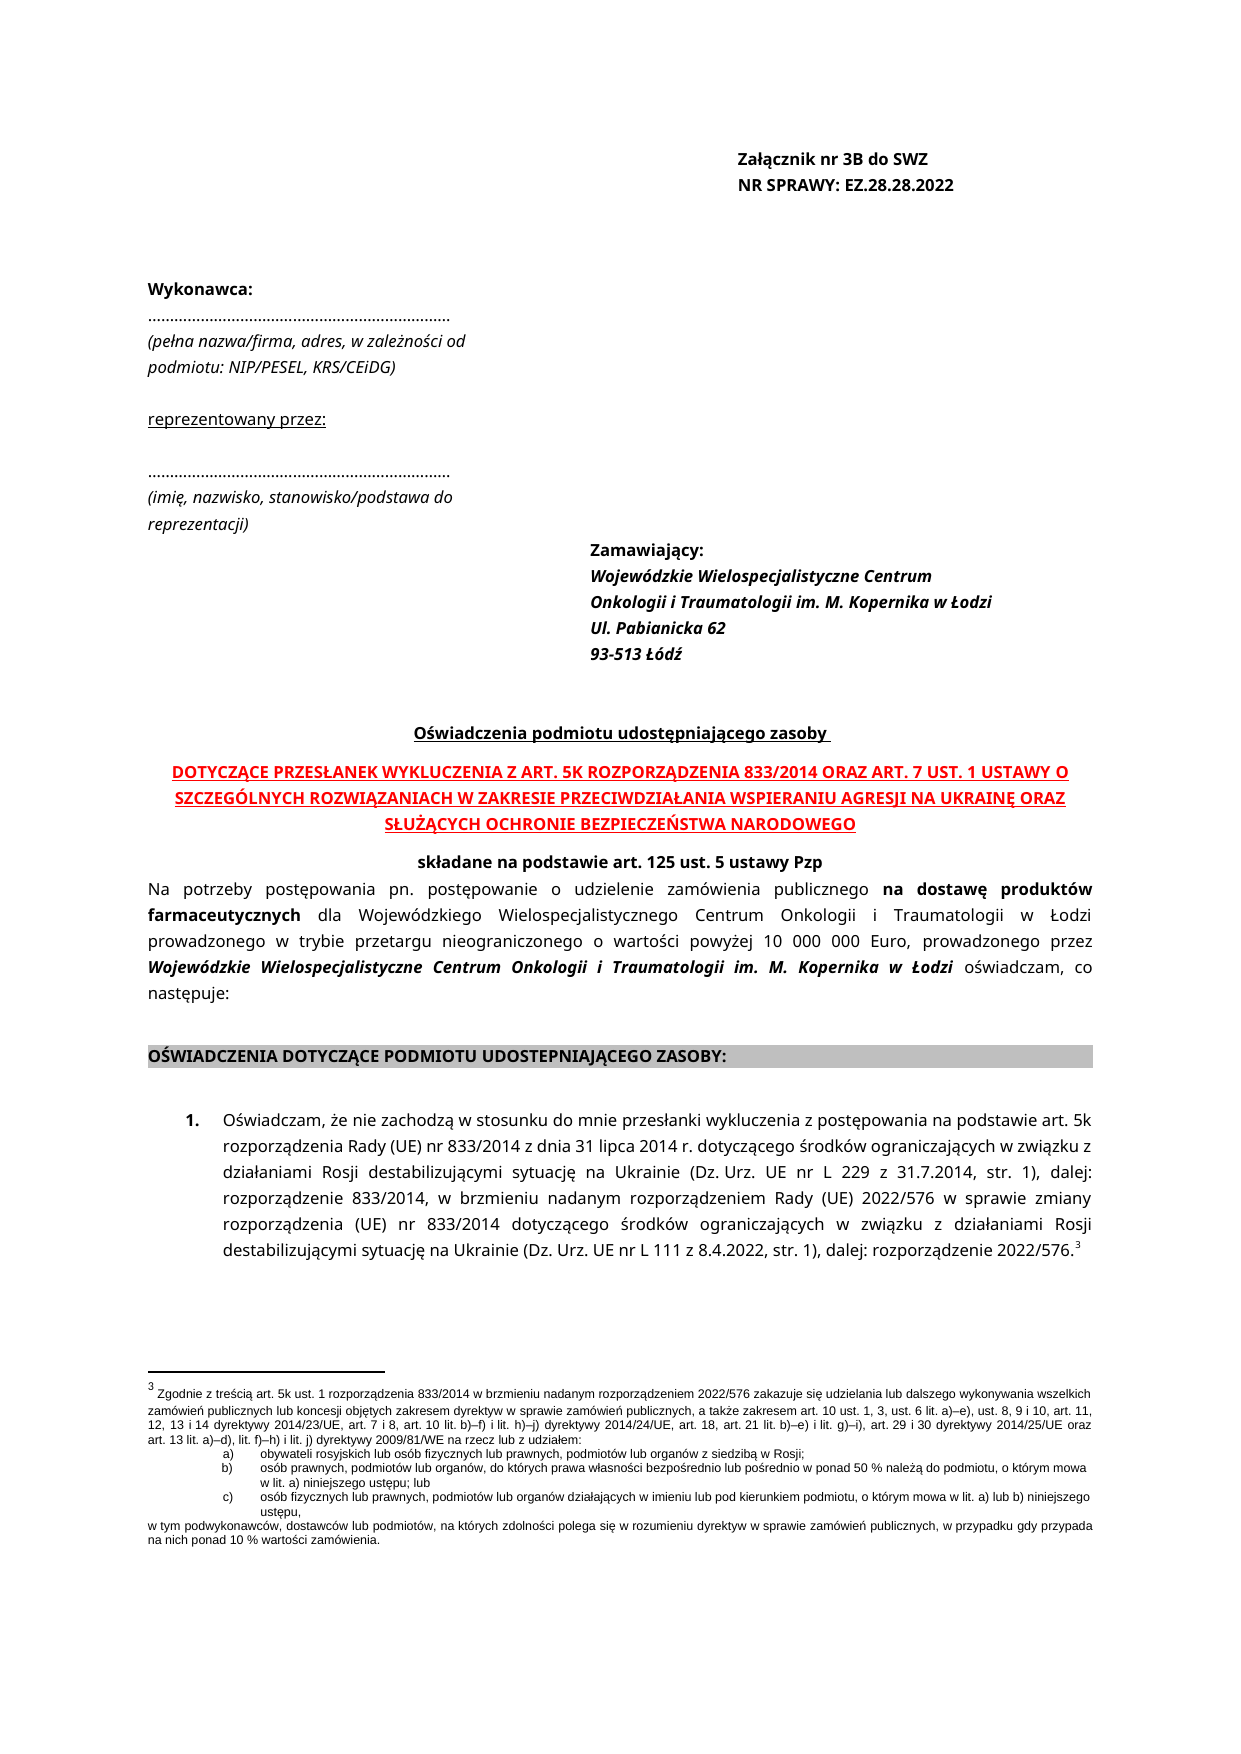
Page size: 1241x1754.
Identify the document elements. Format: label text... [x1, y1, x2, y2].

text …………………………………………………………… [148, 460, 472, 483]
text (imię, nazwisko, stanowisko/podstawa do reprezentacji) [148, 486, 472, 535]
text Ul. Pabianicka 62 [590, 616, 1093, 639]
text reprezentowany przez: [148, 408, 1093, 431]
text Oświadczenia podmiotu udostępniającego zasoby [148, 722, 1093, 745]
text DOTYCZĄCE PRZESŁANEK WYKLUCZENIA Z ART. 5K ROZPORZĄDZENIA 833/2014 ORAZ ART. 7 UST. 1 USTAWY o szczególnych rozwiązaniach w zakresie przeciwdziałania wspieraniu agresji na Ukrainę oraz służących ochronie bezpieczeństwa narodowego [148, 761, 1093, 835]
text Onkologii i Traumatologii im. M. Kopernika w Łodzi [590, 590, 1093, 613]
text Wykonawca: [148, 278, 1093, 301]
text Załącznik nr 3B do SWZ [738, 148, 1093, 170]
text NR SPRAWY: EZ.28.28.2022 [738, 174, 1093, 196]
text …………………………………………………………… [148, 304, 472, 327]
text Wojewódzkie Wielospecjalistyczne Centrum [590, 564, 1093, 587]
text składane na podstawie art. 125 ust. 5 ustawy Pzp [148, 851, 1093, 874]
text (pełna nazwa/firma, adres, w zależności od podmiotu: NIP/PESEL, KRS/CEiDG) [148, 330, 472, 379]
text 93-513 Łódź [590, 642, 1093, 665]
list Oświadczam, że nie zachodzą w stosunku do mnie przesłanki wykluczenia z postępowania na podstawie art. 5k rozporządzenia Rady (UE) nr 833/2014 z dnia 31 lipca 2014 r. dotyczącego środków ograniczających w związku z działaniami Rosji destabilizującymi sytuację na Ukrainie (Dz. Urz. UE nr L 229 z 31.7.2014, str. 1), dalej: rozporządzenie 833/2014, w brzmieniu nadanym rozporządzeniem Rady (UE) 2022/576 w sprawie zmiany rozporządzenia (UE) nr 833/2014 dotyczącego środków ograniczających w związku z działaniami Rosji destabilizującymi sytuację na Ukrainie (Dz. Urz. UE nr L 111 z 8.4.2022, str. 1), dalej: rozporządzenie 2022/576. [185, 1108, 1093, 1261]
text OŚWIADCZENIA DOTYCZĄCE PODMIOTU UDOSTEPNIAJĄCEGO ZASOBY: [148, 1045, 1093, 1068]
text Zamawiający: [590, 538, 1093, 561]
text Na potrzeby postępowania pn. postępowanie o udzielenie zamówienia publicznego na dostawę produktów farmaceutycznych dla Wojewódzkiego Wielospecjalistycznego Centrum Onkologii i Traumatologii w Łodzi prowadzonego w trybie przetargu nieograniczonego o wartości powyżej 10 000 000 Euro, prowadzonego przez Wojewódzkie Wielospecjalistyczne Centrum Onkologii i Traumatologii im. M. Kopernika w Łodzi oświadczam, co następuje: [148, 877, 1093, 1004]
